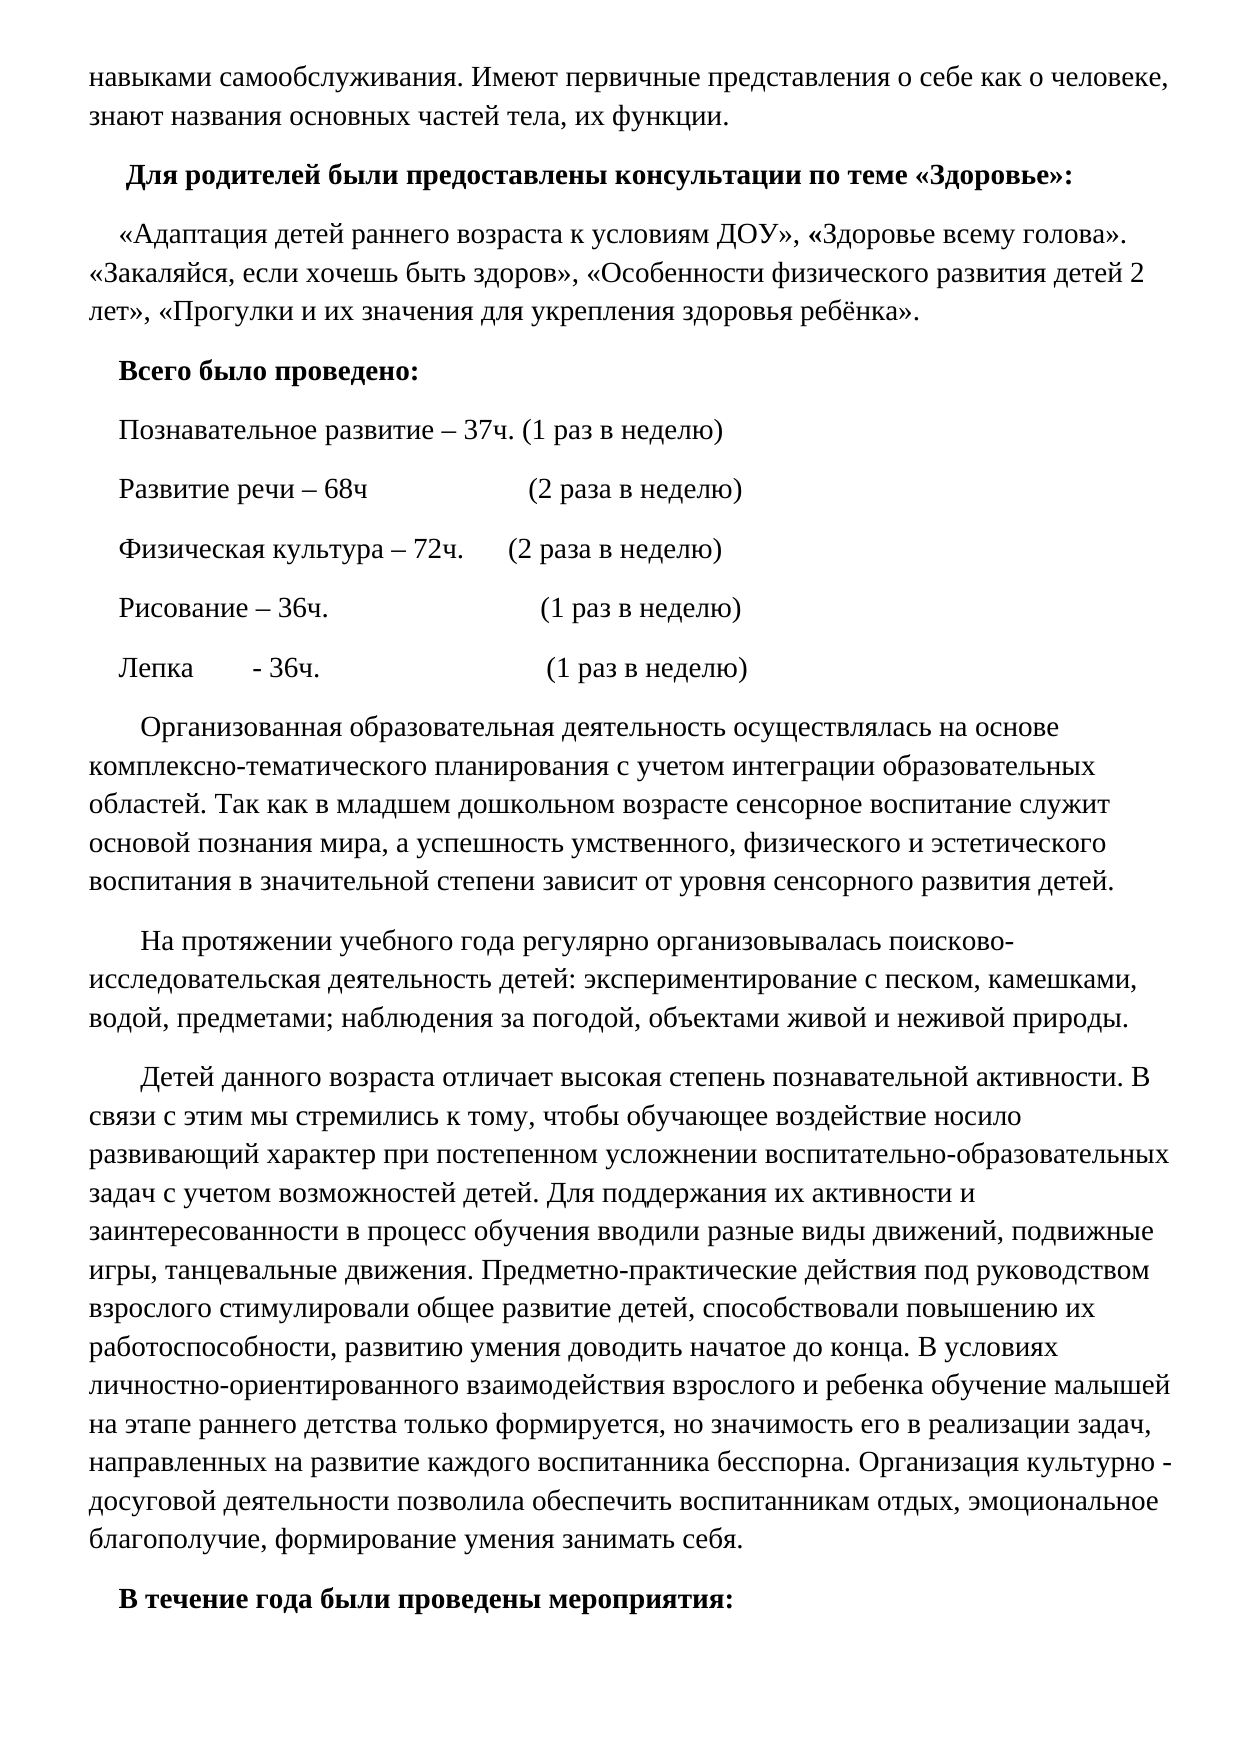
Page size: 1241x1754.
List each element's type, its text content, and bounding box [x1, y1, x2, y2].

text Познавательное развитие – 37ч. (1 раз в неделю) [89, 412, 1196, 446]
text Физическая культура – 72ч. (2 раза в неделю) [89, 531, 1196, 564]
text Для родителей были предоставлены консультации по теме «Здоровье»: [89, 157, 1196, 191]
text На протяжении учебного года регулярно организовывалась поисково-исследовательская деятельность детей: экспериментирование с песком, камешками, водой, предметами; наблюдения за погодой, объектами живой и неживой природы. [89, 923, 1196, 1033]
text Развитие речи – 68ч (2 раза в неделю) [89, 472, 1196, 505]
text Организованная образовательная деятельность осуществлялась на основе комплексно-тематического планирования с учетом интеграции образовательных областей. Так как в младшем дошкольном возрасте сенсорное воспитание служит основой познания мира, а успешность умственного, физического и эстетического воспитания в значительной степени зависит от уровня сенсорного развития детей. [89, 709, 1196, 897]
text «Адаптация детей раннего возраста к условиям ДОУ», «Здоровье всему голова». «Закаляйся, если хочешь быть здоров», «Особенности физического развития детей 2 лет», «Прогулки и их значения для укрепления здоровья ребёнка». [89, 216, 1196, 327]
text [89, 59, 1196, 131]
text Детей данного возраста отличает высокая степень познавательной активности. В связи с этим мы стремились к тому, чтобы обучающее воздействие носило развивающий характер при постепенном усложнении воспитательно-образовательных задач с учетом возможностей детей. Для поддержания их активности и заинтересованности в процесс обучения вводили разные виды движений, подвижные игры, танцевальные движения. Предметно-практические действия под руководством взрослого стимулировали общее развитие детей, способствовали повышению их работоспособности, развитию умения доводить начатое до конца. В условиях личностно-ориентированного взаимодействия взрослого и ребенка обучение малышей на этапе раннего детства только формируется, но значимость его в реализации задач, направленных на развитие каждого воспитанника бесспорна. Организация культурно - досуговой деятельности позволила обеспечить воспитанникам отдых, эмоциональное благополучие, формирование умения занимать себя. [89, 1059, 1196, 1555]
text Рисование – 36ч. (1 раз в неделю) [89, 590, 1196, 624]
text Лепка - 36ч. (1 раз в неделю) [89, 650, 1196, 683]
text Всего было проведено: [89, 353, 1196, 386]
text В течение года были проведены мероприятия: [89, 1581, 1196, 1614]
